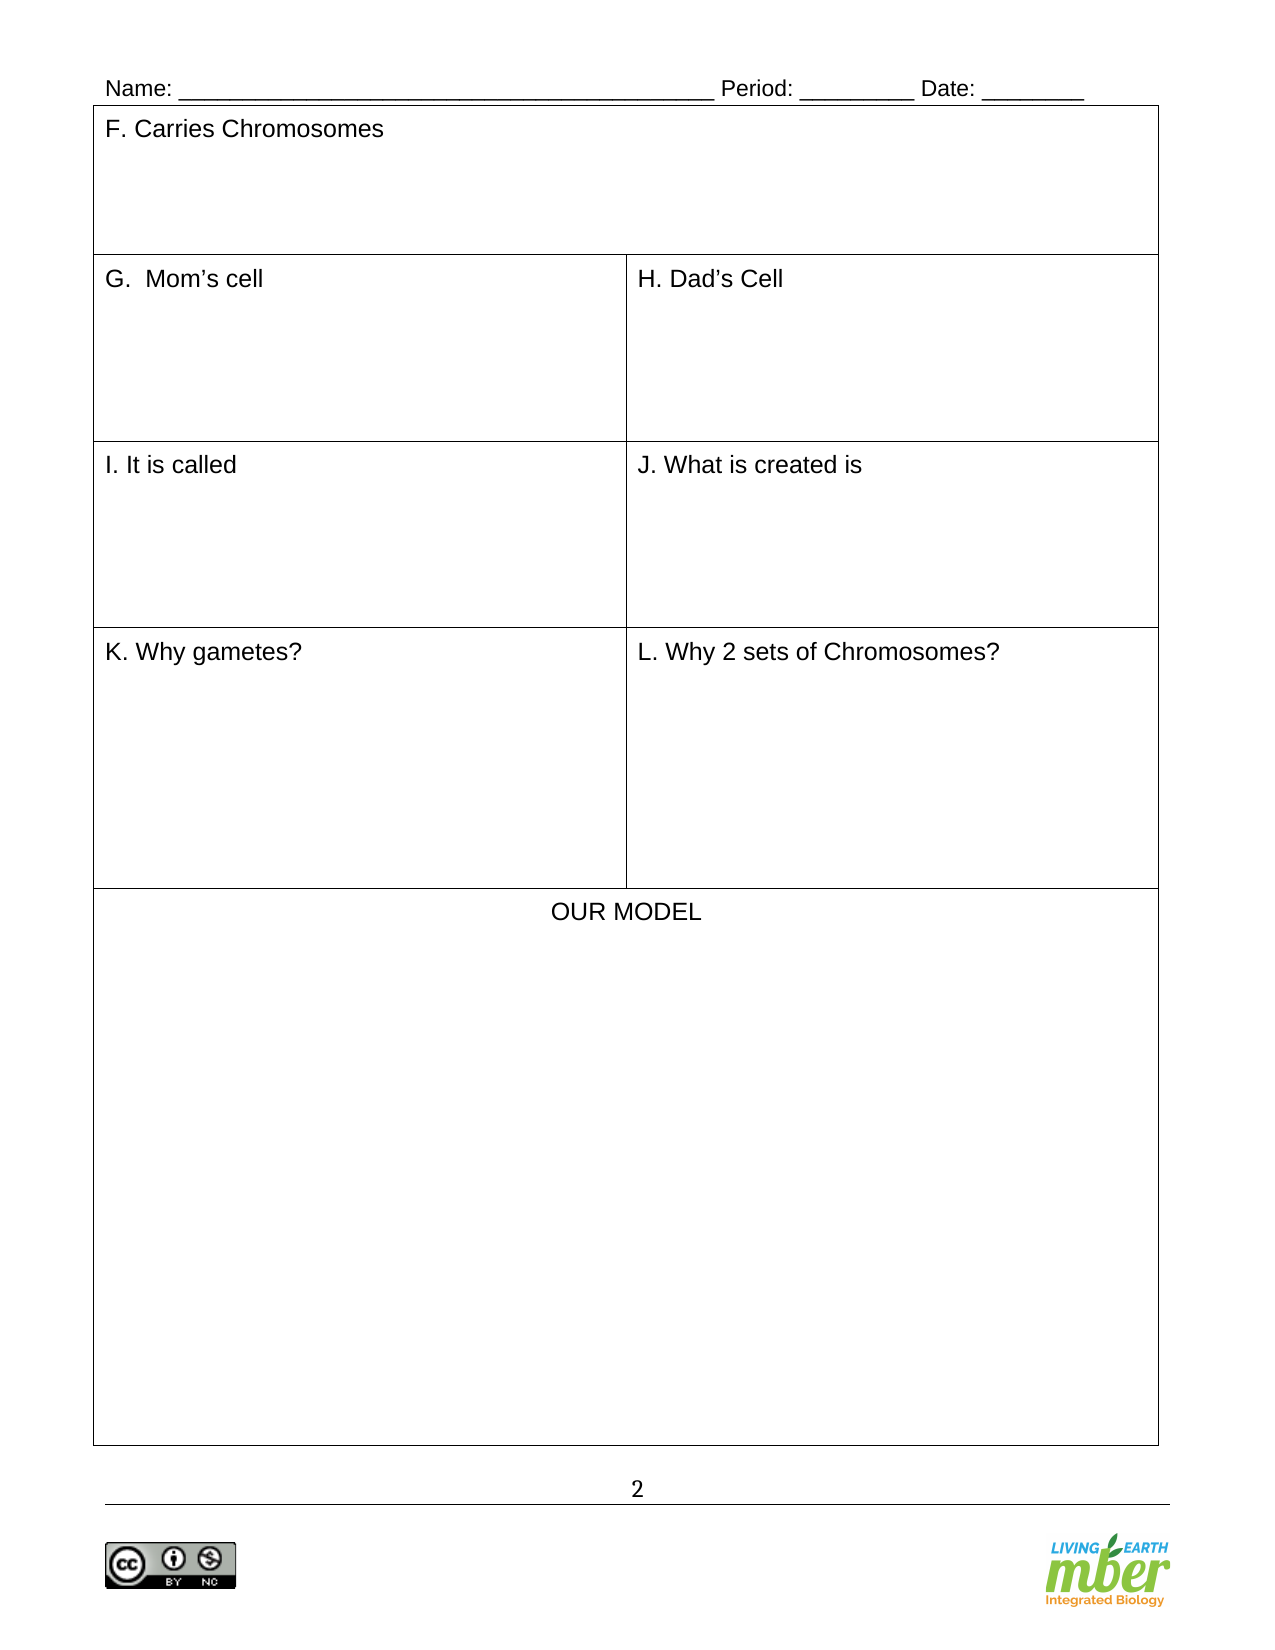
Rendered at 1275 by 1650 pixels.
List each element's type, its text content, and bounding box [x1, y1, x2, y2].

table_cell OUR MODEL [94, 889, 1158, 1445]
table_cell L. Why 2 sets of Chromosomes? [627, 628, 1158, 888]
table_cell K. Why gametes? [94, 628, 626, 888]
table_cell F. Carries Chromosomes [94, 106, 1158, 254]
picture [1045, 1533, 1171, 1607]
table_cell J. What is created is [627, 442, 1158, 627]
table_cell G. Mom’s cell [94, 255, 626, 441]
table_cell H. Dad’s Cell [627, 255, 1158, 441]
picture [105, 1542, 237, 1589]
table_cell I. It is called [94, 442, 626, 627]
